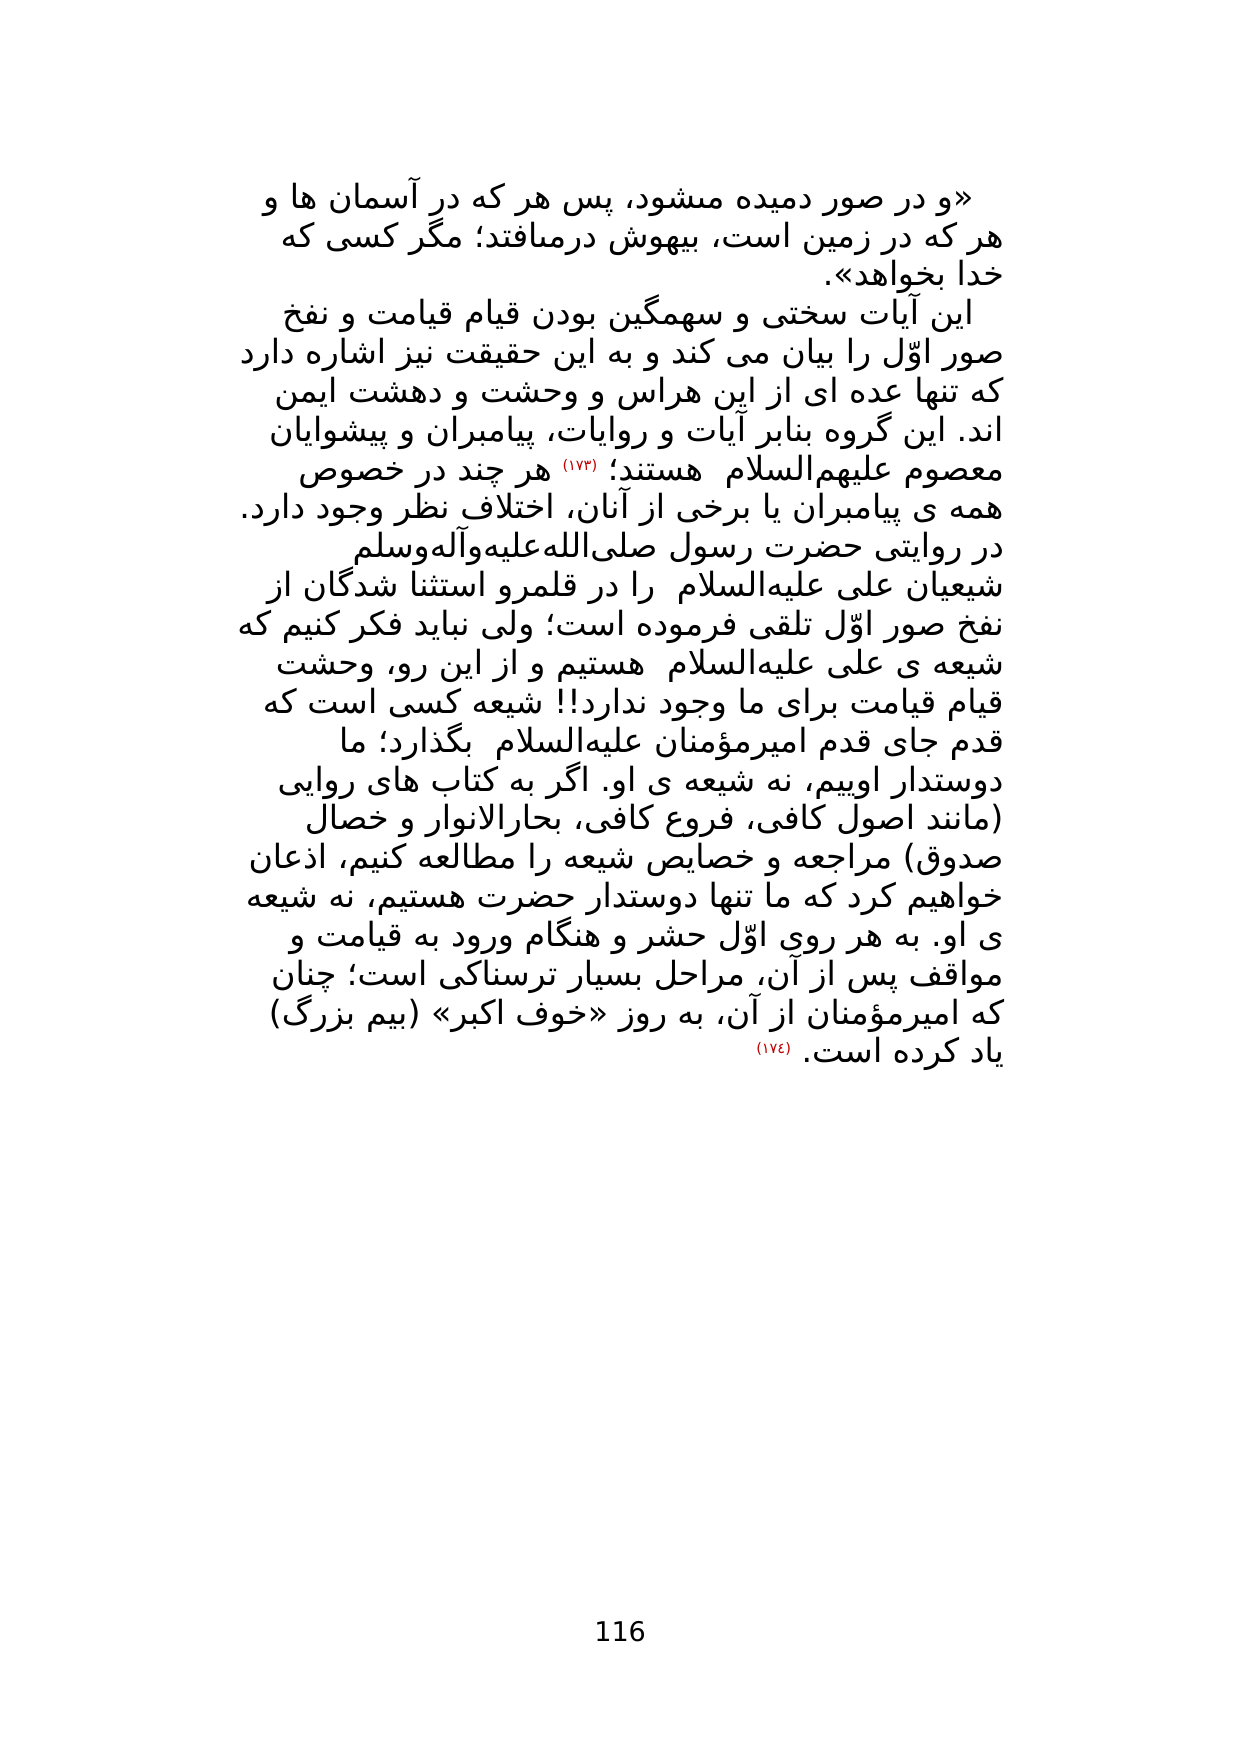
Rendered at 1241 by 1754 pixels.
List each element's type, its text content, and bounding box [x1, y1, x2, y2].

text اين آيات سختى و سهمگين بودن قيام قيامت و نفخ صور اوّل را بيان مى كند و به اين حقيقت نيز اشاره دارد كه تنها عده اى از اين هراس و وحشت و دهشت ايمن اند. اين گروه بنابر آيات و روايات، پيامبران و پيشوايان معصوم عليهم‌السلام هستند؛ (١٧٣) هر چند در خصوص همه ى پيامبران يا برخى از آنان، اختلاف نظر وجود دارد. در روايتى حضرت رسول صلى‌الله‌عليه‌وآله‌وسلم شيعيان على عليه‌السلام را در قلمرو استثنا شدگان از نفخ صور اوّل تلقى فرموده است؛ ولى نبايد فكر كنيم كه شيعه ى على عليه‌السلام هستيم و از اين رو، وحشت قيام قيامت براى ما وجود ندارد!! شيعه كسى است كه قدم جاى قدم اميرمؤمنان عليه‌السلام بگذارد؛ ما دوستدار اوييم، نه شيعه ى او. اگر به كتاب هاى روايى (مانند اصول كافى، فروع كافى، بحارالانوار و خصال صدوق) مراجعه و خصايص شيعه را مطالعه كنيم، اذعان خواهيم كرد كه ما تنها دوستدار حضرت هستيم، نه شيعه ى او. به هر روى اوّل حشر و هنگام ورود به قيامت و مواقف پس از آن، مراحل بسيار ترسناكى است؛ چنان كه اميرمؤمنان از آن، به روز «خوف اكبر» (بيم بزرگ) ياد كرده است. (١٧٤) [236, 294, 1004, 1071]
text «و در صور دميده مى‏شود، پس هر كه در آسمان ها و هر كه در زمين است، بيهوش درمى‏افتد؛ مگر كسى كه خدا بخواهد». [236, 177, 1004, 294]
